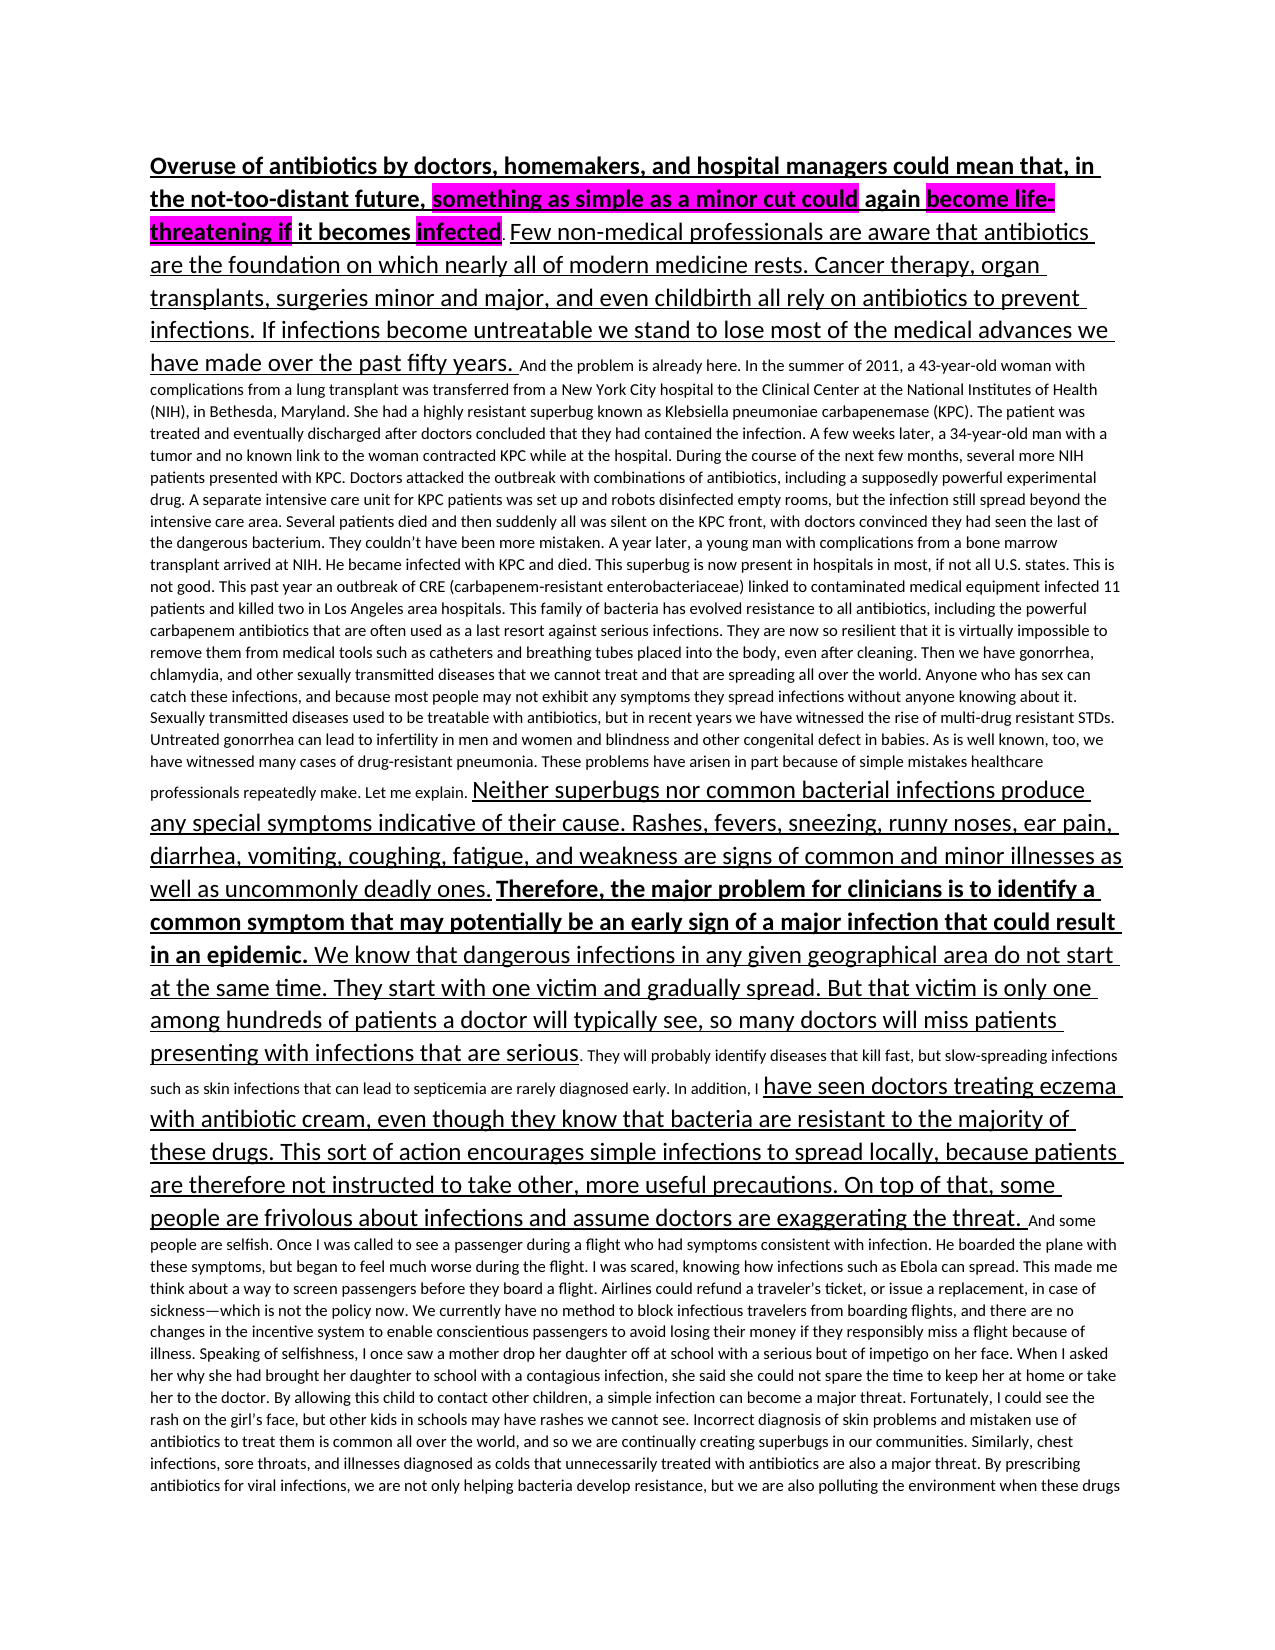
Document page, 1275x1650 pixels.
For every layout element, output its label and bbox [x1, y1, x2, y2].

text [150, 150, 1125, 1495]
